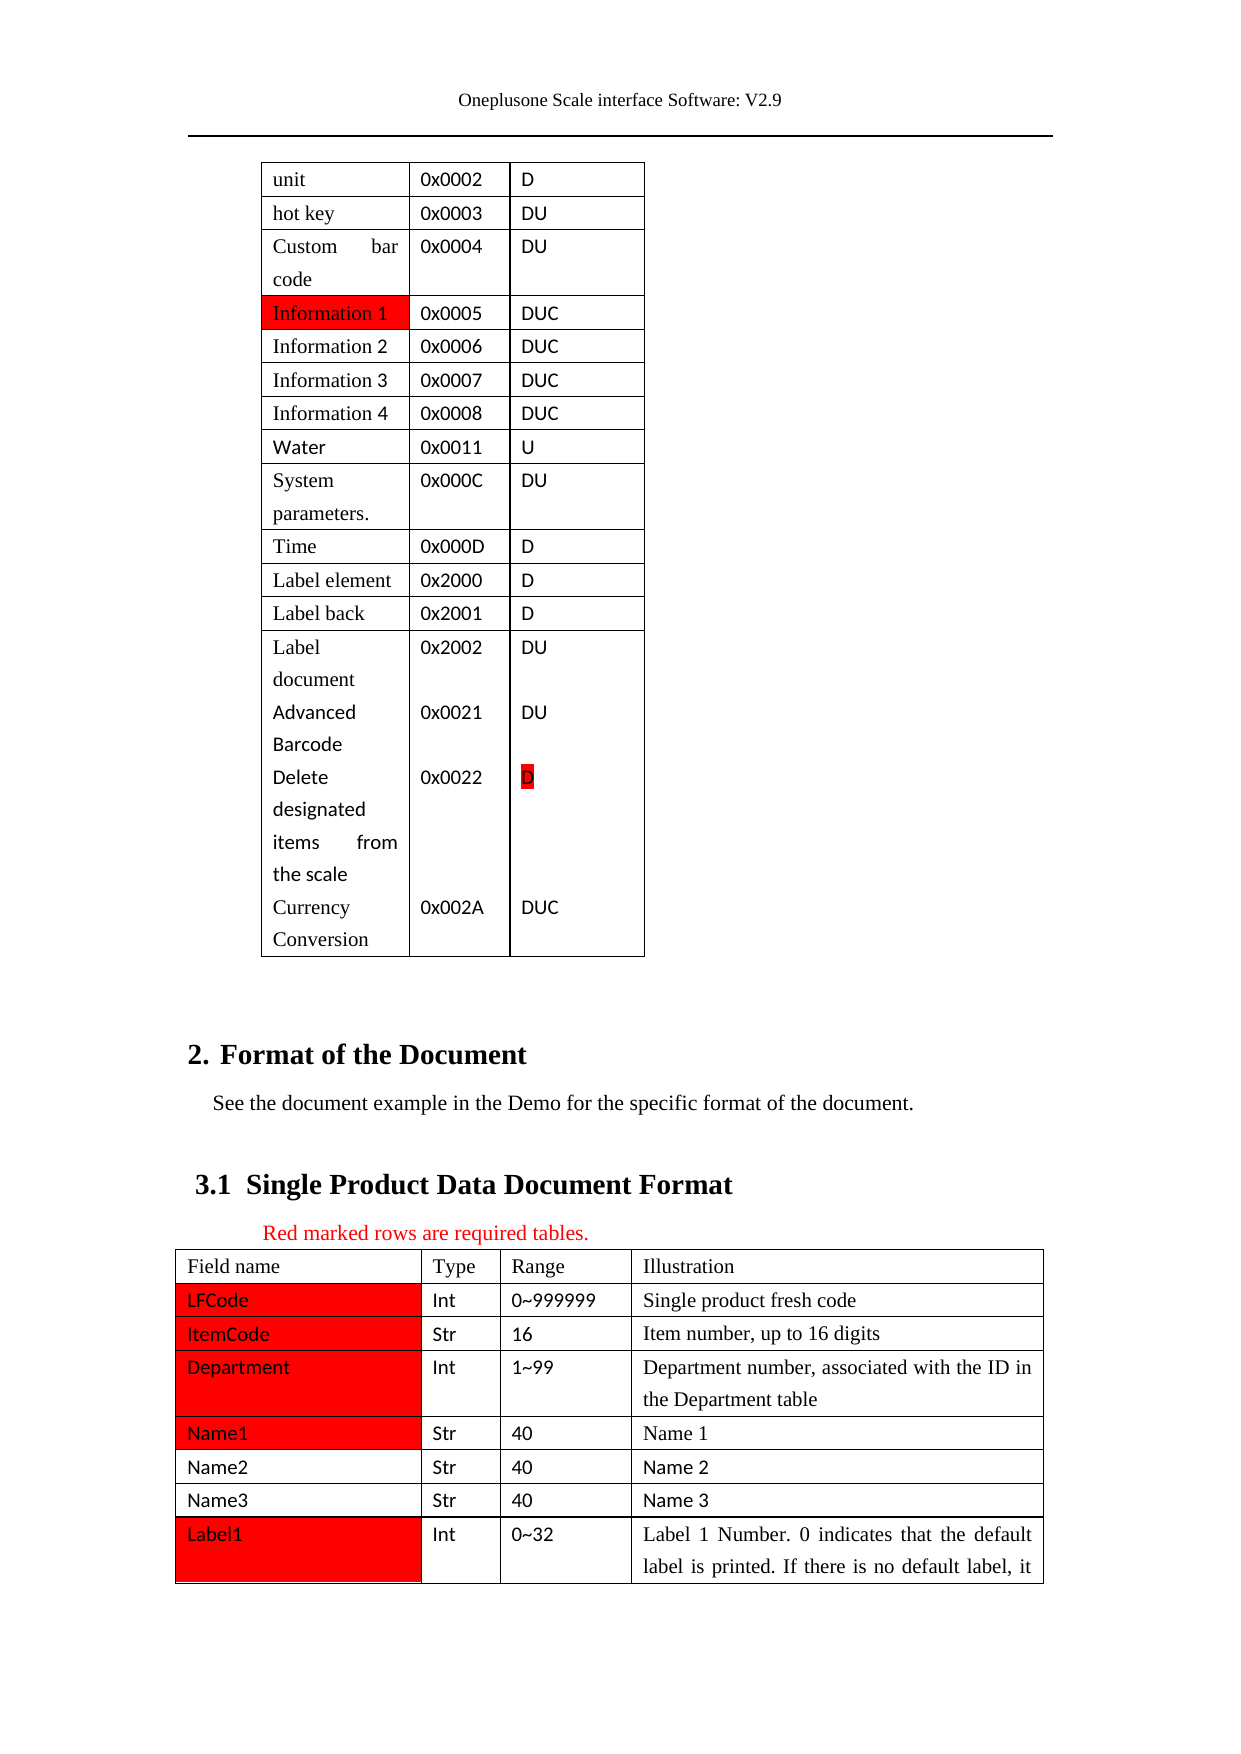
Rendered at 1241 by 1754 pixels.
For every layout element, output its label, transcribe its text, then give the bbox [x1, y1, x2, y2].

table_cell 0x0008 [410, 397, 509, 429]
table_cell Item number, up to 16 digits [632, 1317, 1043, 1350]
table_cell Single product fresh code [632, 1284, 1043, 1316]
table_cell Information 2 [262, 330, 409, 362]
table_cell Name2 [176, 1450, 421, 1483]
table_cell 40 [501, 1450, 631, 1483]
table_cell 0x2000 [410, 564, 509, 596]
table_cell Name 1 [632, 1417, 1043, 1449]
table_cell Label element [262, 564, 409, 596]
table_cell DUC [511, 330, 644, 362]
table_cell DUC [511, 296, 644, 329]
table_cell 40 [501, 1484, 631, 1516]
table_cell D [511, 163, 644, 196]
table_cell Department [176, 1351, 421, 1416]
table_cell Information 1 [262, 296, 409, 329]
table_header Type [422, 1250, 500, 1283]
table_cell Time [262, 530, 409, 562]
table_cell Int [422, 1284, 500, 1316]
table_cell Information 3 [262, 363, 409, 396]
table_cell 0x000D [410, 530, 509, 562]
table_cell 0x0011 [410, 430, 509, 463]
list 3.1 Single Product Data Document Format [187, 1152, 1053, 1217]
table_cell 0x0003 [410, 197, 509, 229]
table_cell Str [422, 1450, 500, 1483]
table_cell Label back [262, 597, 409, 629]
table_cell 0x2002 [410, 631, 509, 696]
table_cell Water [262, 430, 409, 463]
table_cell 0x002A [410, 891, 509, 956]
table_cell DU [511, 696, 644, 761]
table_cell 0x0007 [410, 363, 509, 396]
table_cell Str [422, 1484, 500, 1516]
table_cell ItemCode [176, 1317, 421, 1350]
table_cell 0~32 [501, 1518, 631, 1582]
table_cell Delete designated items from the scale [262, 761, 409, 891]
table_cell Custom bar code [262, 230, 409, 295]
table_cell DU [511, 230, 644, 295]
table_cell Str [422, 1317, 500, 1350]
table_cell Int [422, 1351, 500, 1416]
table_cell 0x0004 [410, 230, 509, 295]
table_cell 0x0005 [410, 296, 509, 329]
table_cell D [511, 761, 644, 891]
table_cell DUC [511, 363, 644, 396]
table_cell 1~99 [501, 1351, 631, 1416]
table_cell 0x000C [410, 464, 509, 529]
table_cell Department number, associated with the ID in the Department table [632, 1351, 1043, 1416]
table_cell Label1 [176, 1518, 421, 1582]
table_cell D [511, 530, 644, 562]
table_cell Int [422, 1518, 500, 1582]
table_cell Label document [262, 631, 409, 696]
list Format of the Document [187, 1022, 1053, 1087]
table_cell 0x0022 [410, 761, 509, 891]
table_cell DUC [511, 397, 644, 429]
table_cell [632, 1518, 1043, 1582]
table_cell 0x0006 [410, 330, 509, 362]
table_cell D [511, 564, 644, 596]
list Red marked rows are required tables. [212, 1217, 1053, 1249]
table_header Range [501, 1250, 631, 1283]
list See the document example in the Demo for the specific format of the document. [212, 1087, 1053, 1119]
table_cell 0x0002 [410, 163, 509, 196]
table_cell DU [511, 464, 644, 529]
table_cell 40 [501, 1417, 631, 1449]
table_cell DUC [511, 891, 644, 956]
table_cell Str [422, 1417, 500, 1449]
table_cell Name1 [176, 1417, 421, 1449]
table_cell 16 [501, 1317, 631, 1350]
table_cell Name3 [176, 1484, 421, 1516]
table_cell Information 4 [262, 397, 409, 429]
table_cell 0x2001 [410, 597, 509, 629]
table_cell unit [262, 163, 409, 196]
table_cell System parameters. [262, 464, 409, 529]
table_cell Name 2 [632, 1450, 1043, 1483]
table_cell Advanced Barcode [262, 696, 409, 761]
table_cell 0~999999 [501, 1284, 631, 1316]
table_cell Name 3 [632, 1484, 1043, 1516]
table_cell LFCode [176, 1284, 421, 1316]
table_cell Currency Conversion [262, 891, 409, 956]
table_cell 0x0021 [410, 696, 509, 761]
table_cell DU [511, 631, 644, 696]
table_header Illustration [632, 1250, 1043, 1283]
table_cell DU [511, 197, 644, 229]
table_cell hot key [262, 197, 409, 229]
table_cell D [511, 597, 644, 629]
table_header Field name [176, 1250, 421, 1283]
table_cell U [511, 430, 644, 463]
